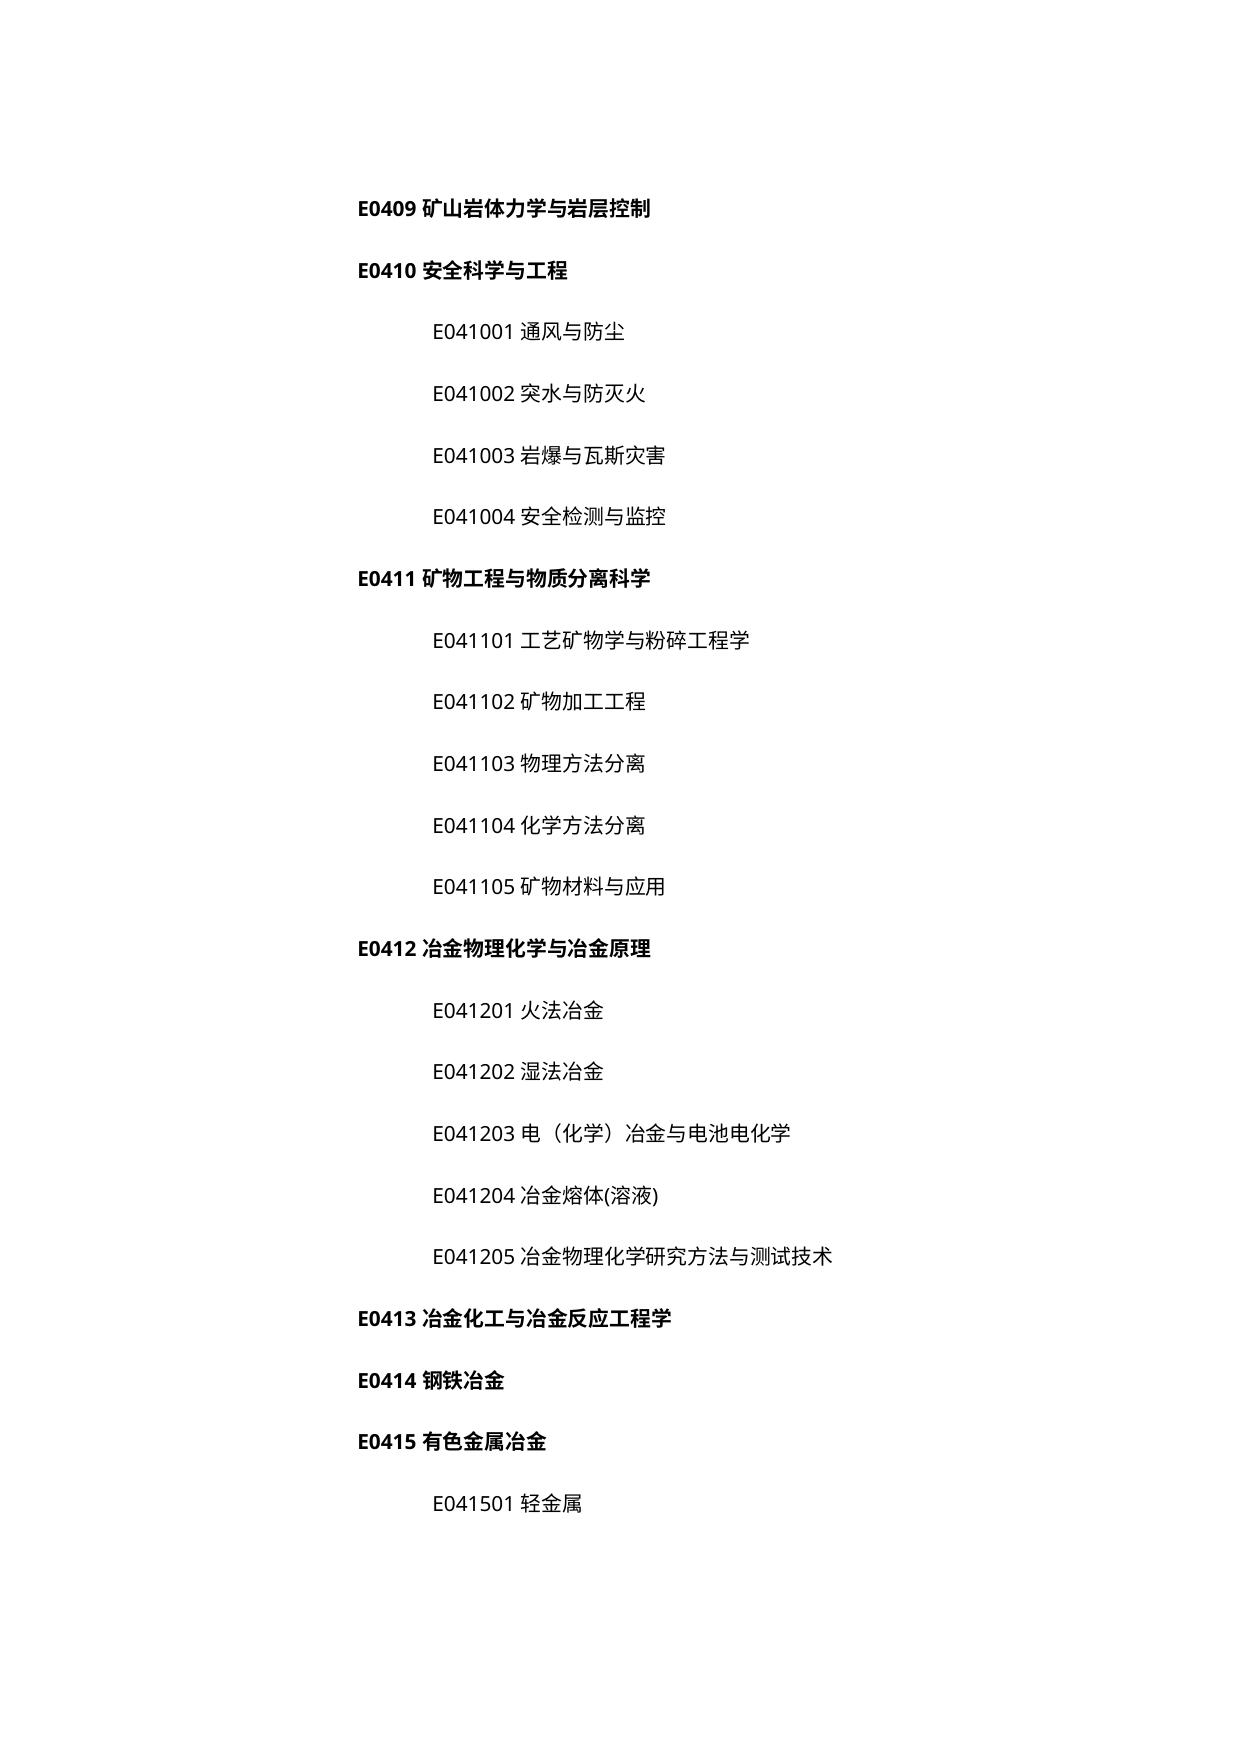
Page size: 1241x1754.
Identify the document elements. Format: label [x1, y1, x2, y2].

table_header [282, 162, 969, 1548]
